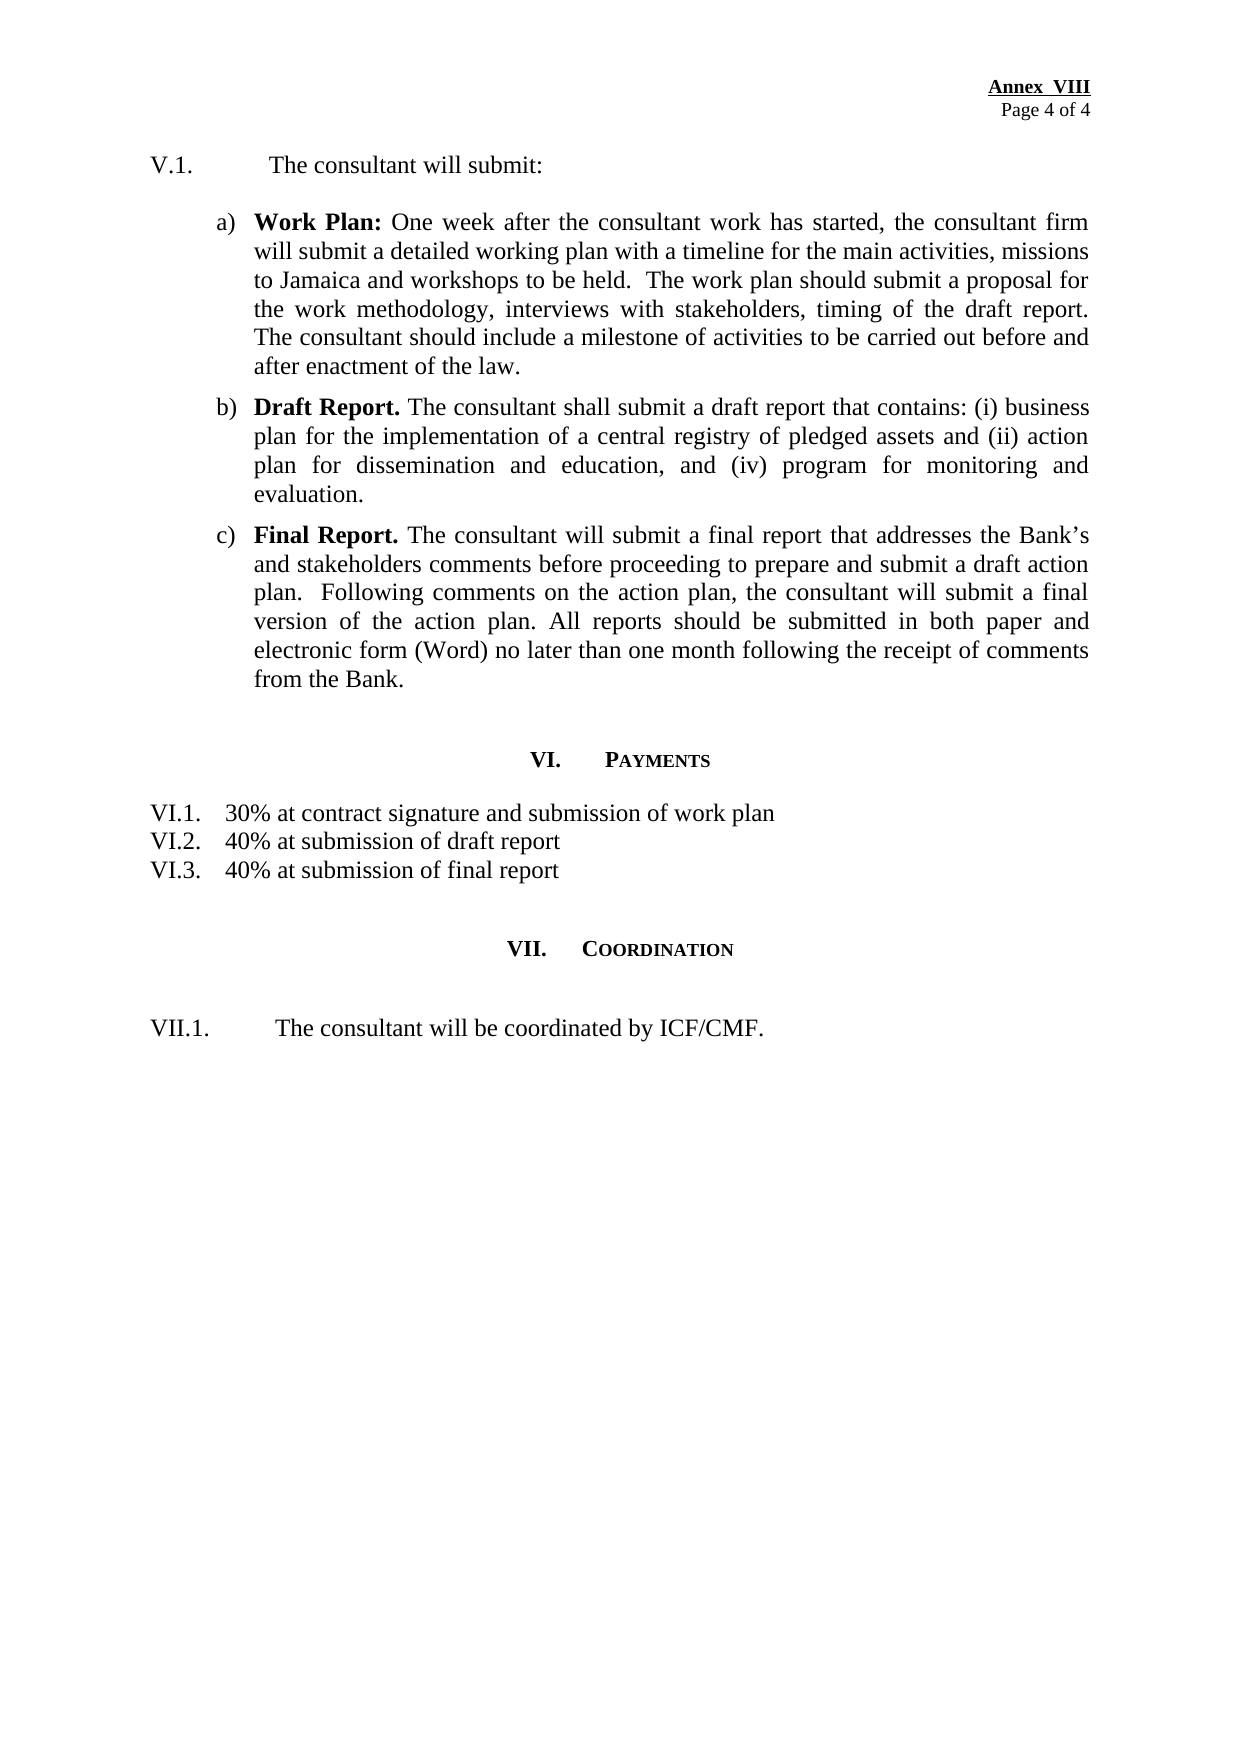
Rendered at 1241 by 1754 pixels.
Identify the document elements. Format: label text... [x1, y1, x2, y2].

list Final Report. The consultant will submit a final report that addresses the Bank’s and stakeholders comments before proceeding to prepare and submit a draft action plan. Following comments on the action plan, the consultant will submit a final version of the action plan. All reports should be submitted in both paper and electronic form (Word) no later than one month following the receipt of comments from the Bank. [216, 520, 1090, 693]
list 40% at submission of final report [150, 858, 1090, 886]
list Work Plan: One week after the consultant work has started, the consultant firm will submit a detailed working plan with a timeline for the main activities, missions to Jamaica and workshops to be held. The work plan should submit a proposal for the work methodology, interviews with stakeholders, timing of the draft report. The consultant should include a milestone of activities to be carried out before and after enactment of the law. [216, 208, 1090, 380]
list The consultant will be coordinated by ICF/CMF. [150, 1015, 1090, 1044]
list Coordination [150, 938, 1090, 964]
list The consultant will submit: [150, 150, 1090, 179]
list 30% at contract signature and submission of work plan [150, 800, 1090, 829]
list Draft Report. The consultant shall submit a draft report that contains: (i) business plan for the implementation of a central registry of pledged assets and (ii) action plan for dissemination and education, and (iv) program for monitoring and evaluation. [216, 393, 1090, 508]
list 40% at submission of draft report [150, 829, 1090, 858]
list Payments [150, 746, 1090, 775]
